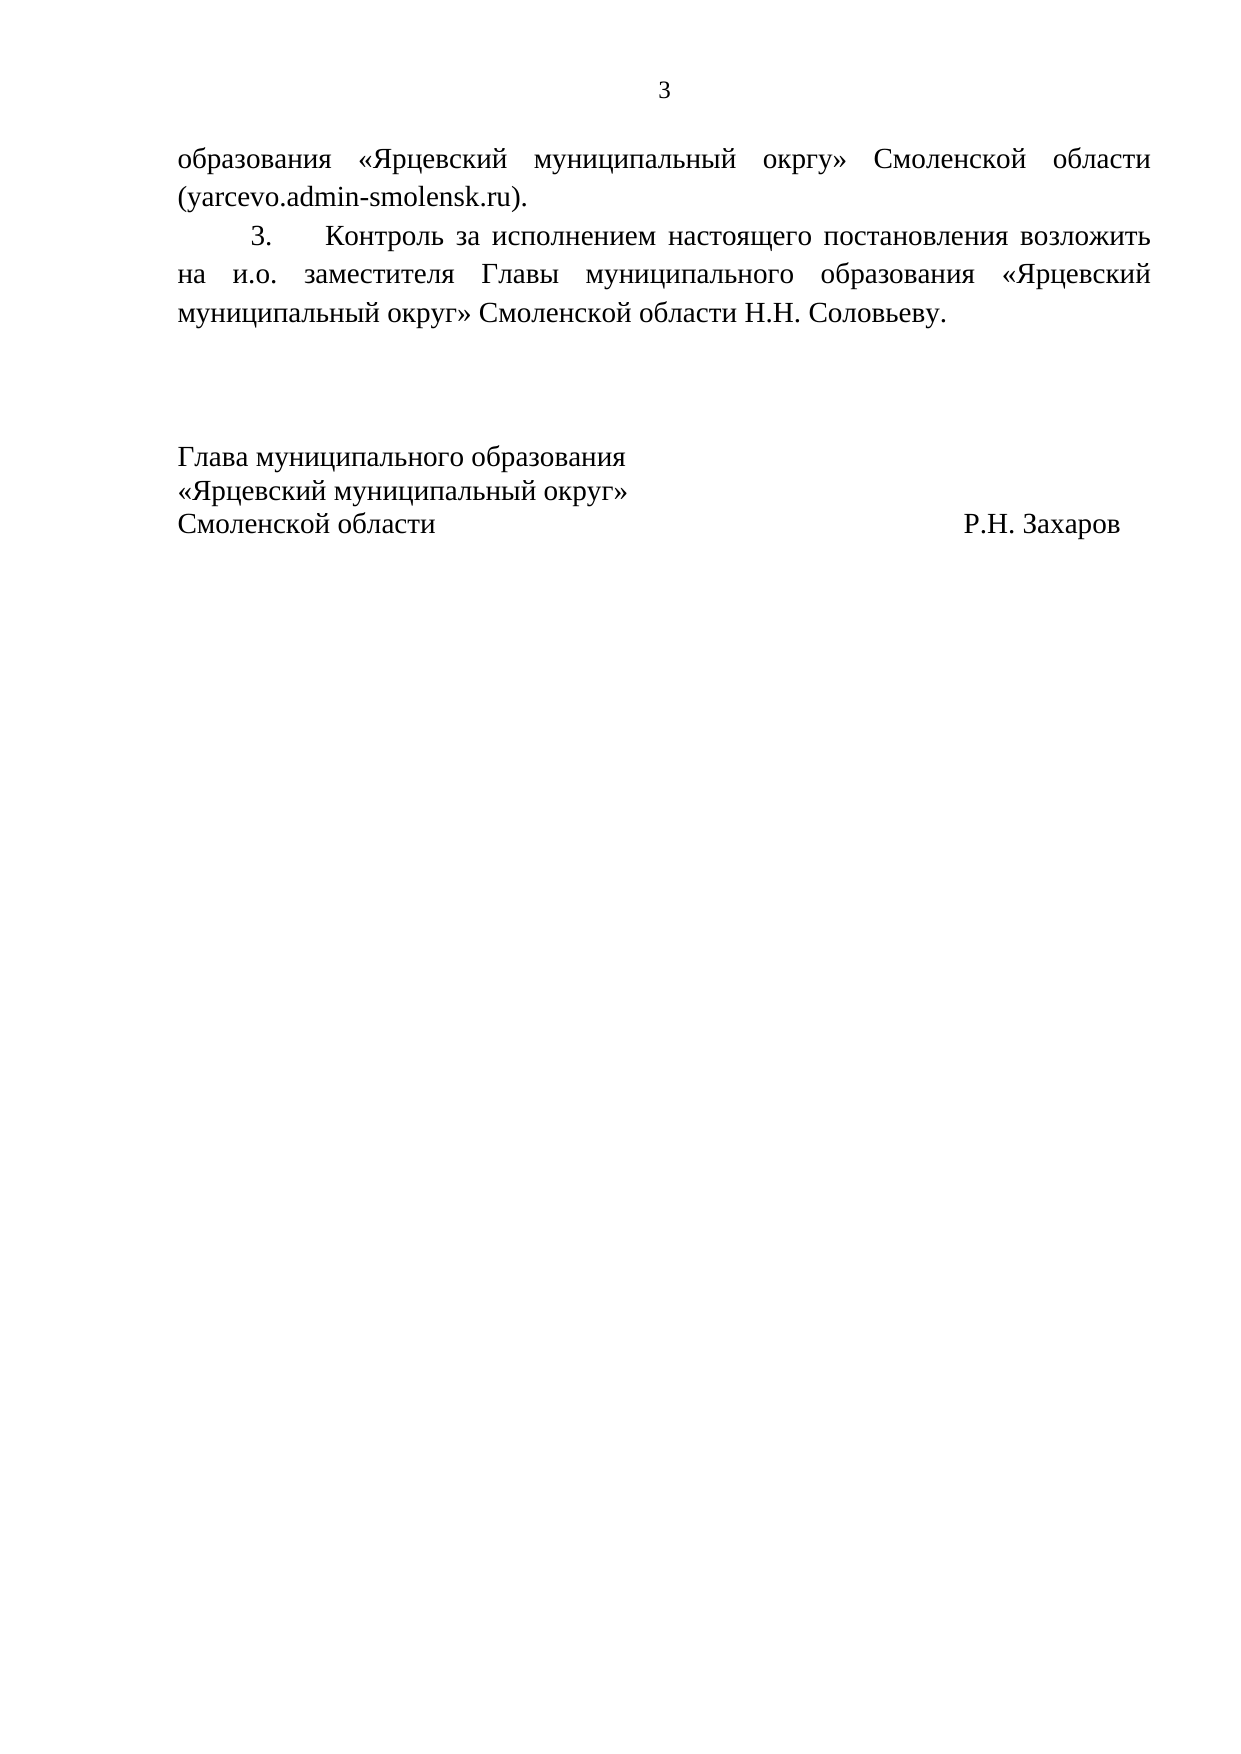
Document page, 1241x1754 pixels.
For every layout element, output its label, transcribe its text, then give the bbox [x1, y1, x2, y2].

list Смоленской области Р.Н. Захаров [177, 506, 1152, 540]
list Глава муниципального образования [177, 439, 1152, 473]
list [177, 141, 1152, 213]
list Контроль за исполнением настоящего постановления возложить на и.о. заместителя Главы муниципального образования «Ярцевский муниципальный округ» Смоленской области Н.Н. Соловьеву. [177, 218, 1152, 329]
list «Ярцевский муниципальный округ» [177, 473, 1152, 506]
